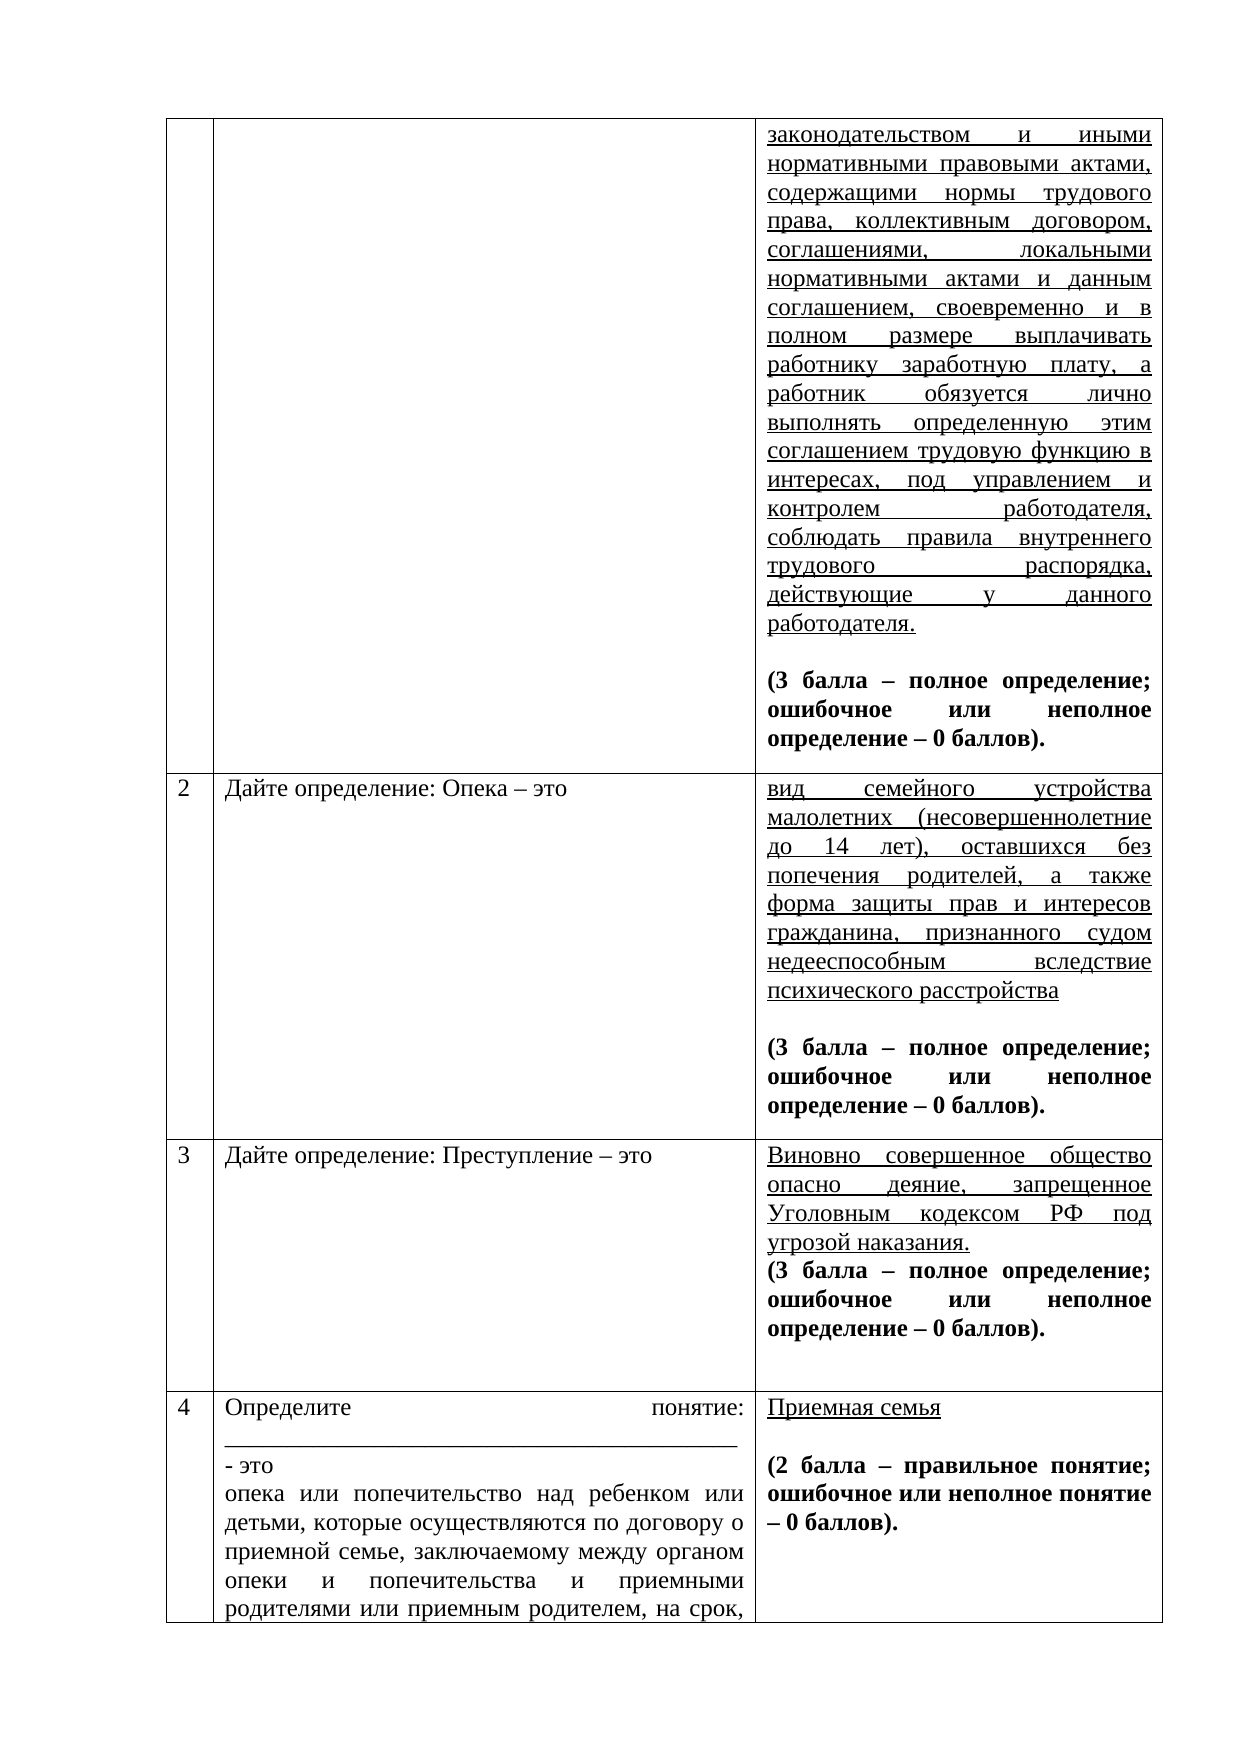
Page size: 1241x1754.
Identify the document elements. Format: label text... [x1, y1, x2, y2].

table_cell Дайте определение: Опека – это [214, 774, 755, 1139]
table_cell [756, 119, 1162, 772]
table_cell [214, 119, 755, 772]
table_cell 1 [167, 119, 213, 772]
table_cell Дайте определение: Преступление – это [214, 1140, 755, 1391]
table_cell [214, 1392, 755, 1622]
table_cell вид семейного устройства малолетних (несовершеннолетние до 14 лет), оставшихся без попечения родителей, а также форма защиты прав и интересов гражданина, признанного судом недееспособным вследствие психического расстройства (3 балла – полное определение; ошибочное или неполное определение – 0 баллов). [756, 774, 1162, 1139]
table_cell 3 [167, 1140, 213, 1391]
table_cell 4 [167, 1392, 213, 1622]
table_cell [756, 1392, 1162, 1622]
table_cell Виновно совершенное общество опасно деяние, запрещенное Уголовным кодексом РФ под угрозой наказания. (3 балла – полное определение; ошибочное или неполное определение – 0 баллов). [756, 1140, 1162, 1391]
table_cell 2 [167, 774, 213, 1139]
